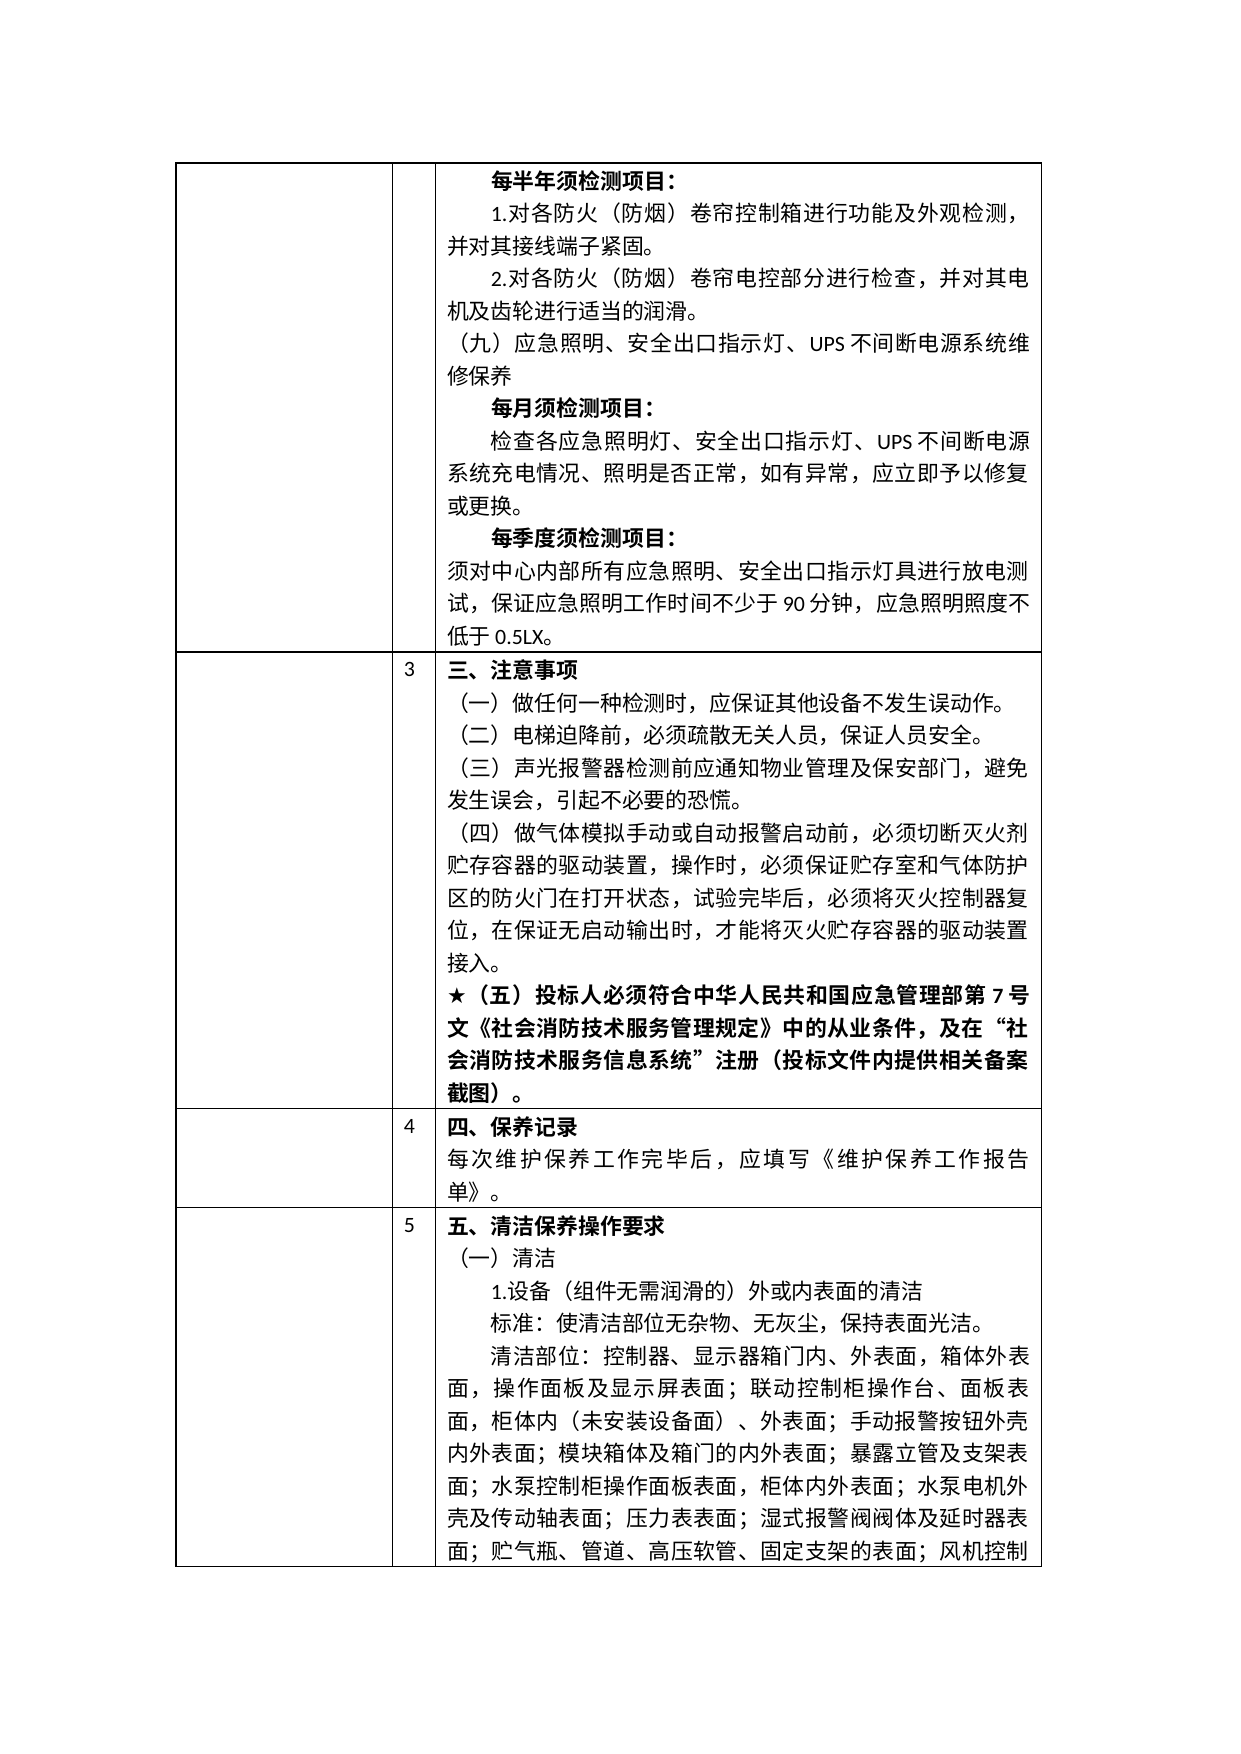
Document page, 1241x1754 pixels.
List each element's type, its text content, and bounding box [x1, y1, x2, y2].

table_cell 4 [393, 1109, 435, 1207]
table_cell [177, 1208, 392, 1566]
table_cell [436, 1208, 1041, 1566]
table_cell [177, 653, 392, 1108]
table_cell 2 [393, 164, 435, 651]
table_cell 5 [393, 1208, 435, 1566]
table_cell [177, 1109, 392, 1207]
table_cell 3 [393, 653, 435, 1108]
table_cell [436, 164, 1041, 651]
table_cell 四、保养记录 每次维护保养工作完毕后，应填写《维护保养工作报告单》。 [436, 1109, 1041, 1207]
table_cell [177, 164, 392, 651]
table_cell 三、注意事项 （一）做任何一种检测时，应保证其他设备不发生误动作。 （二）电梯迫降前，必须疏散无关人员，保证人员安全。 （三）声光报警器检测前应通知物业管理及保安部门，避免发生误会，引起不必要的恐慌。 （四）做气体模拟手动或自动报警启动前，必须切断灭火剂贮存容器的驱动装置，操作时，必须保证贮存室和气体防护区的防火门在打开状态，试验完毕后，必须将灭火控制器复位，在保证无启动输出时，才能将灭火贮存容器的驱动装置接入。 ★（五）投标人必须符合中华人民共和国应急管理部第7号文《社会消防技术服务管理规定》中的从业条件，及在“社会消防技术服务信息系统”注册（投标文件内提供相关备案截图）。 [436, 653, 1041, 1108]
